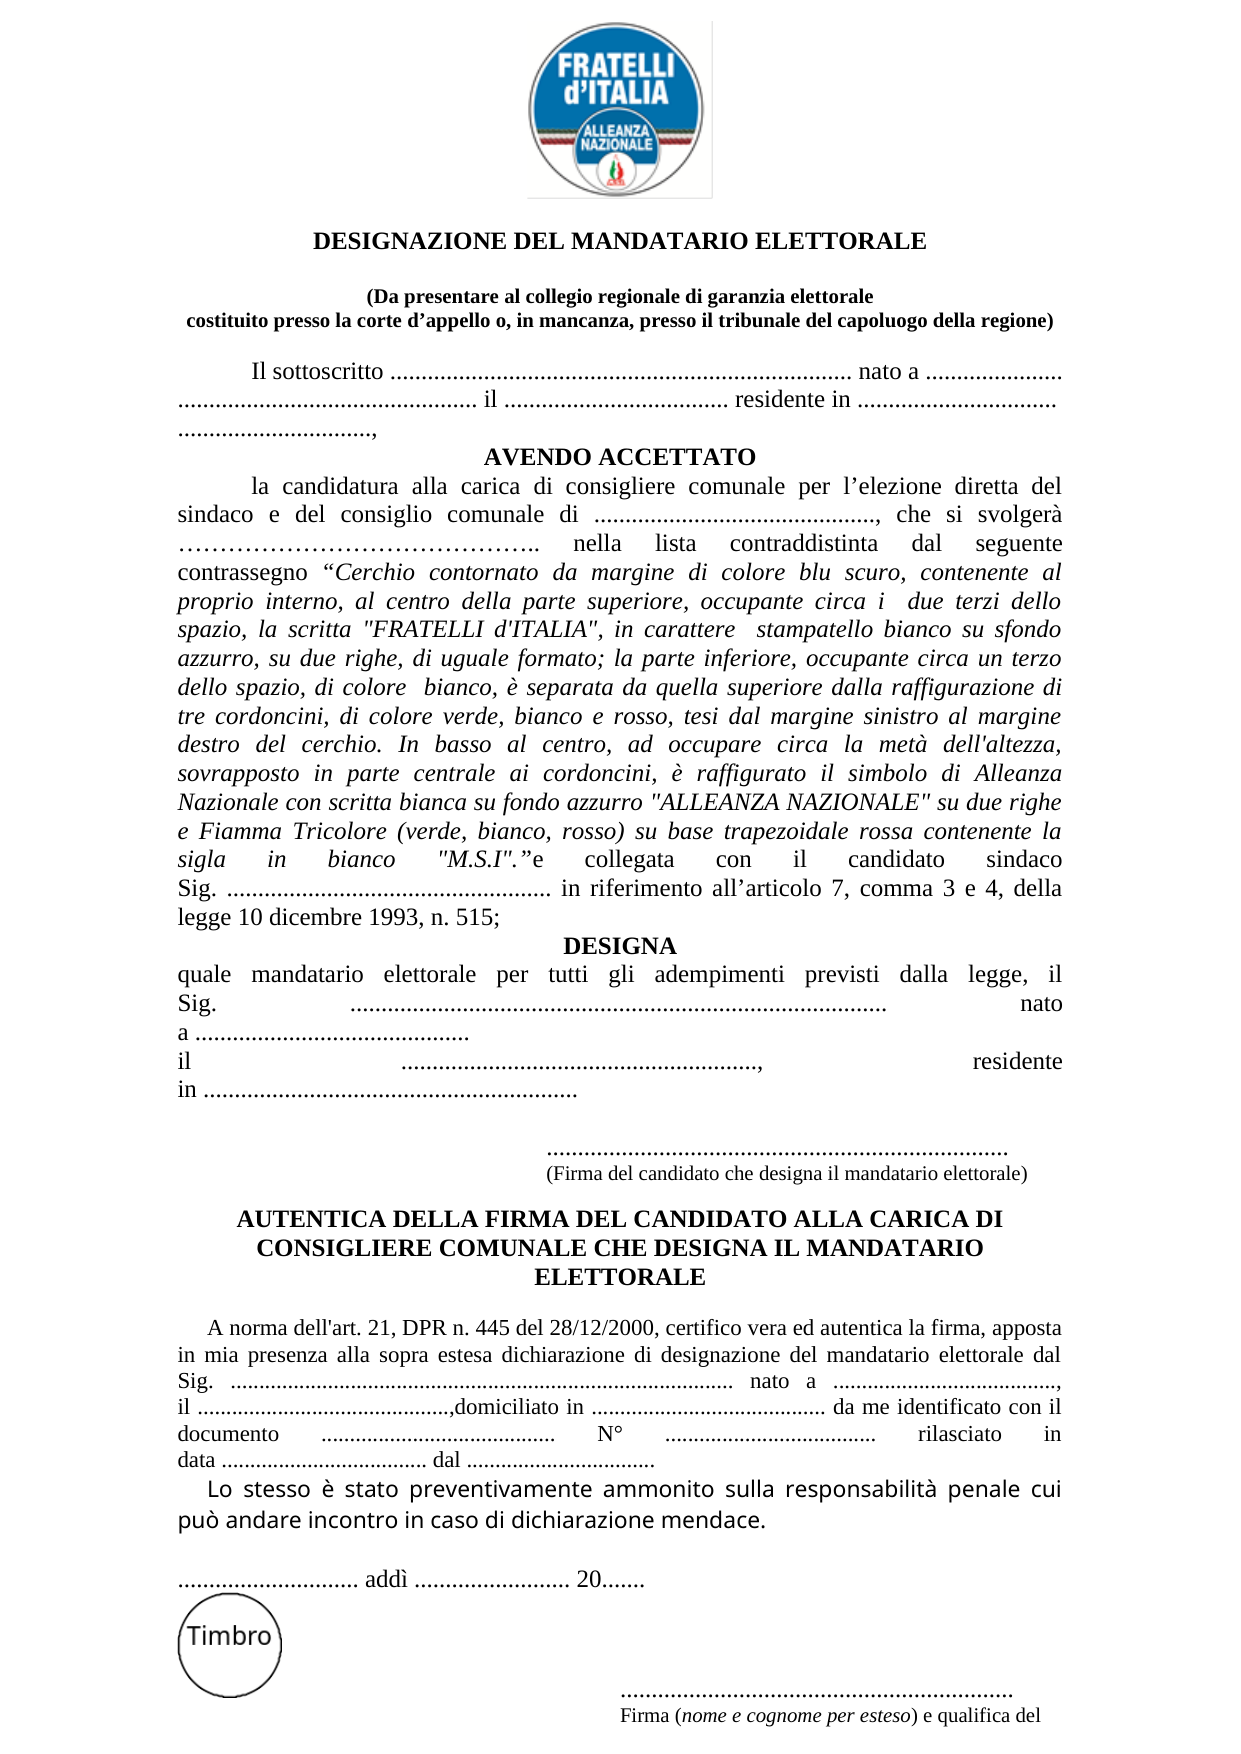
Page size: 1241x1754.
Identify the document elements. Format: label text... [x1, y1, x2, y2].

text AUTENTICA DELLA FIRMA DEL CANDIDATO ALLA CARICA DI CONSIGLIERE COMUNALE CHE DESIGNA IL MANDATARIO ELETTORALE [177, 1204, 1063, 1290]
text ..............................., [177, 413, 1063, 442]
text ............................................................... [177, 1592, 1063, 1703]
text Il sottoscritto .......................................................................... nato a ...................... ................................................ il .................................... residente in ................................ [177, 356, 1063, 413]
text AVENDO ACCETTATO [177, 442, 1063, 471]
text DESIGNAZIONE DEL MANDATARIO ELETTORALE [177, 226, 1063, 255]
text costituito presso la corte d’appello o, in mancanza, presso il tribunale del capoluogo della regione) [177, 308, 1063, 332]
text (Firma del candidato che designa il mandatario elettorale) [177, 1161, 1063, 1185]
text (Da presentare al collegio regionale di garanzia elettorale [177, 284, 1063, 308]
text A norma dell'art. 21, DPR n. 445 del 28/12/2000, certifico vera ed autentica la firma, apposta in mia presenza alla sopra estesa dichiarazione di designazione del mandatario elettorale dal Sig. ........................................................................................ nato a ......................................., il ............................................,domiciliato in ......................................... da me identificato con il documento ......................................... N° ..................................... rilasciato in data .................................... dal ................................. [177, 1314, 1063, 1472]
text DESIGNA [177, 931, 1063, 959]
picture [527, 21, 714, 200]
text Firma (nome e cognome per esteso) e qualifica del [177, 1703, 1063, 1727]
text quale mandatario elettorale per tutti gli adempimenti previsti dalla legge, il Sig. ...................................................................................... nato a ............................................ [177, 959, 1063, 1046]
text la candidatura alla carica di consigliere comunale per l’elezione diretta del sindaco e del consiglio comunale di ............................................., che si svolgerà …………………………………….. nella lista contraddistinta dal seguente contrassegno “Cerchio contornato da margine di colore blu scuro, contenente al proprio interno, al centro della parte superiore, occupante circa i due terzi dello spazio, la scritta "FRATELLI d'ITALIA", in carattere stampatello bianco su sfondo azzurro, su due righe, di uguale formato; la parte inferiore, occupante circa un terzo dello spazio, di colore bianco, è separata da quella superiore dalla raffigurazione di tre cordoncini, di colore verde, bianco e rosso, tesi dal margine sinistro al margine destro del cerchio. In basso al centro, ad occupare circa la metà dell'altezza, sovrapposto in parte centrale ai cordoncini, è raffigurato il simbolo di Alleanza Nazionale con scritta bianca su fondo azzurro "ALLEANZA NAZIONALE" su due righe e Fiamma Tricolore (verde, bianco, rosso) su base trapezoidale rossa contenente la sigla in bianco "M.S.I".”e collegata con il candidato sindaco Sig. .................................................... in riferimento all’articolo 7, comma 3 e 4, della legge 10 dicembre 1993, n. 515; [177, 471, 1063, 931]
text Lo stesso è stato preventivamente ammonito sulla responsabilità penale cui può andare incontro in caso di dichiarazione mendace. [177, 1472, 1063, 1535]
text il ........................................................., residente in ............................................................ [177, 1046, 1063, 1103]
text ............................. addì ......................... 20....... [177, 1564, 1063, 1592]
text .......................................................................... [177, 1132, 1063, 1161]
